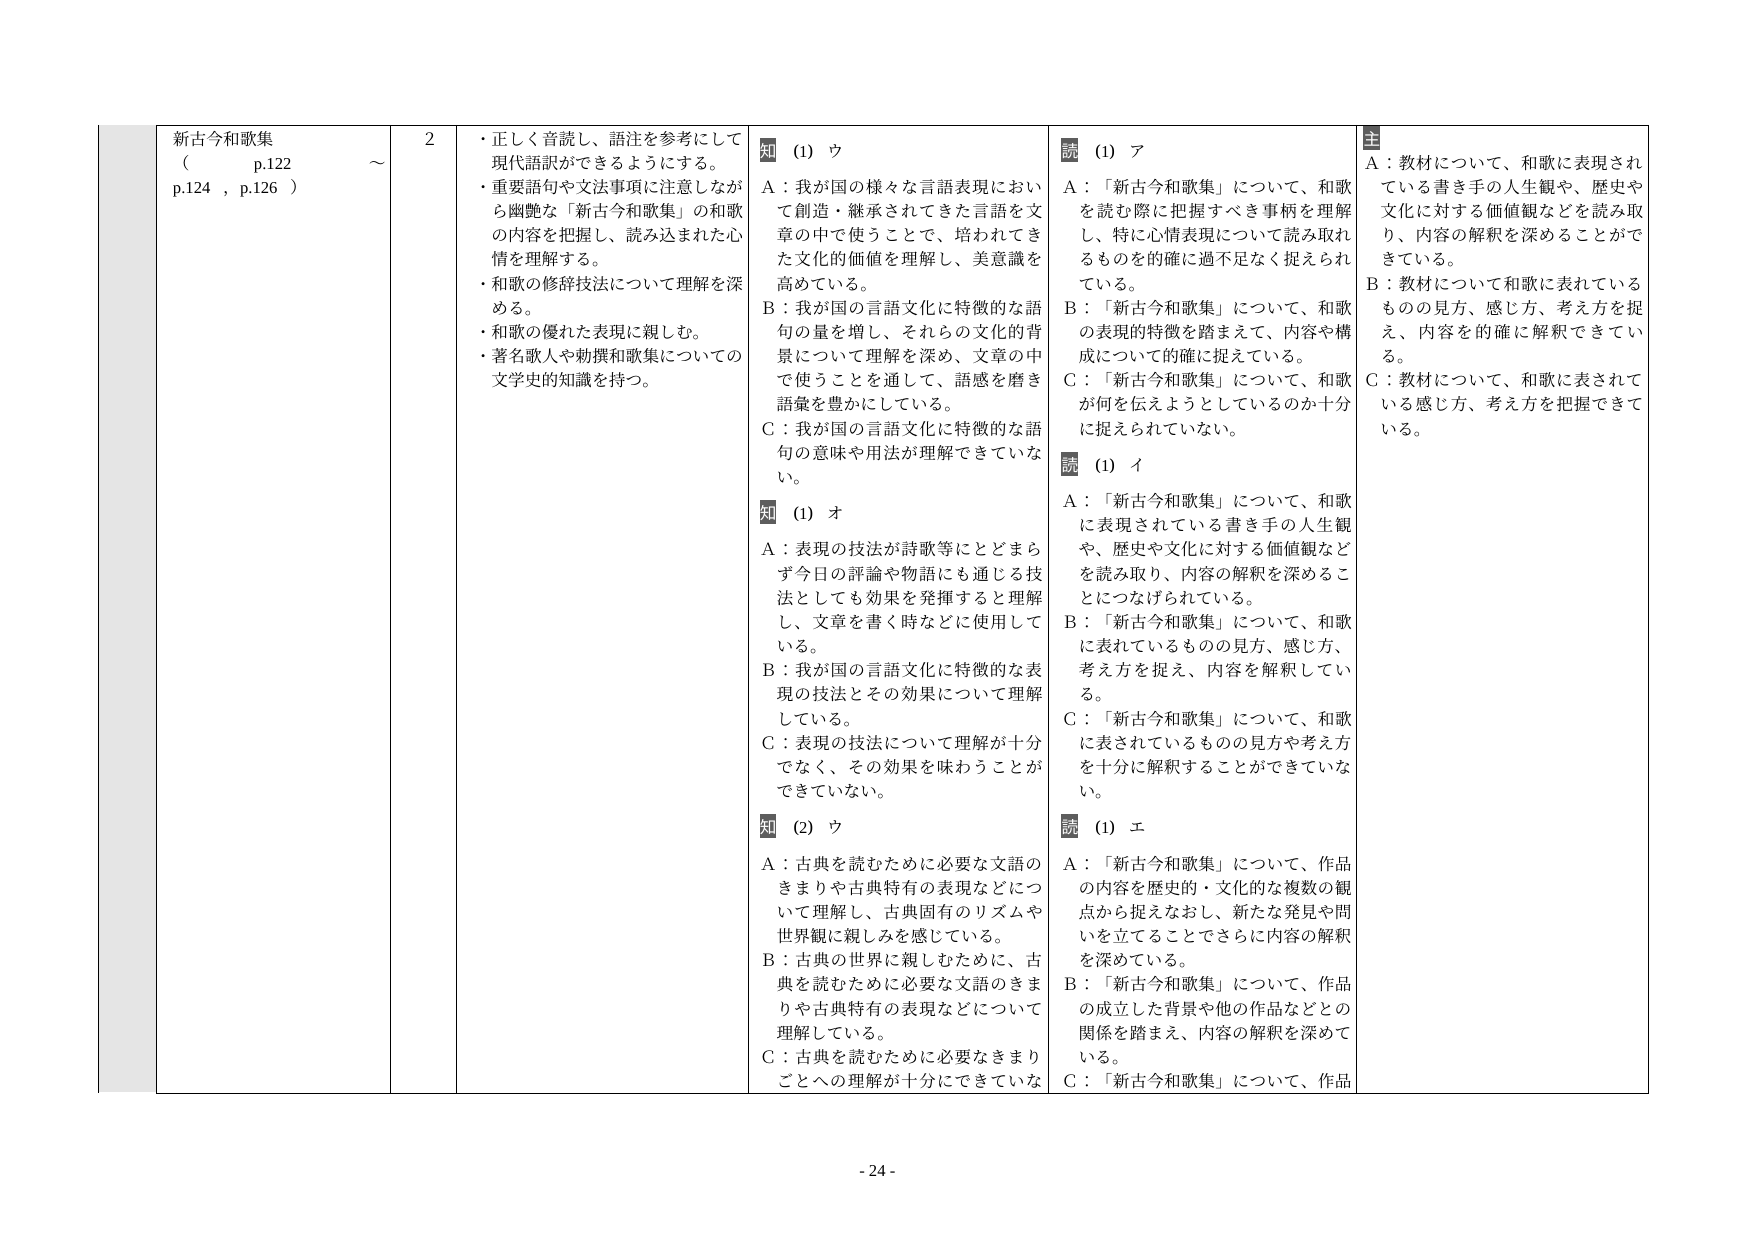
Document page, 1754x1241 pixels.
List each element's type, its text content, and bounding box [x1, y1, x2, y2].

table_cell ２ [391, 126, 456, 1092]
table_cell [157, 126, 390, 1092]
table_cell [1049, 126, 1356, 1092]
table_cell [457, 126, 748, 1092]
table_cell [1357, 126, 1648, 1092]
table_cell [749, 126, 1048, 1092]
